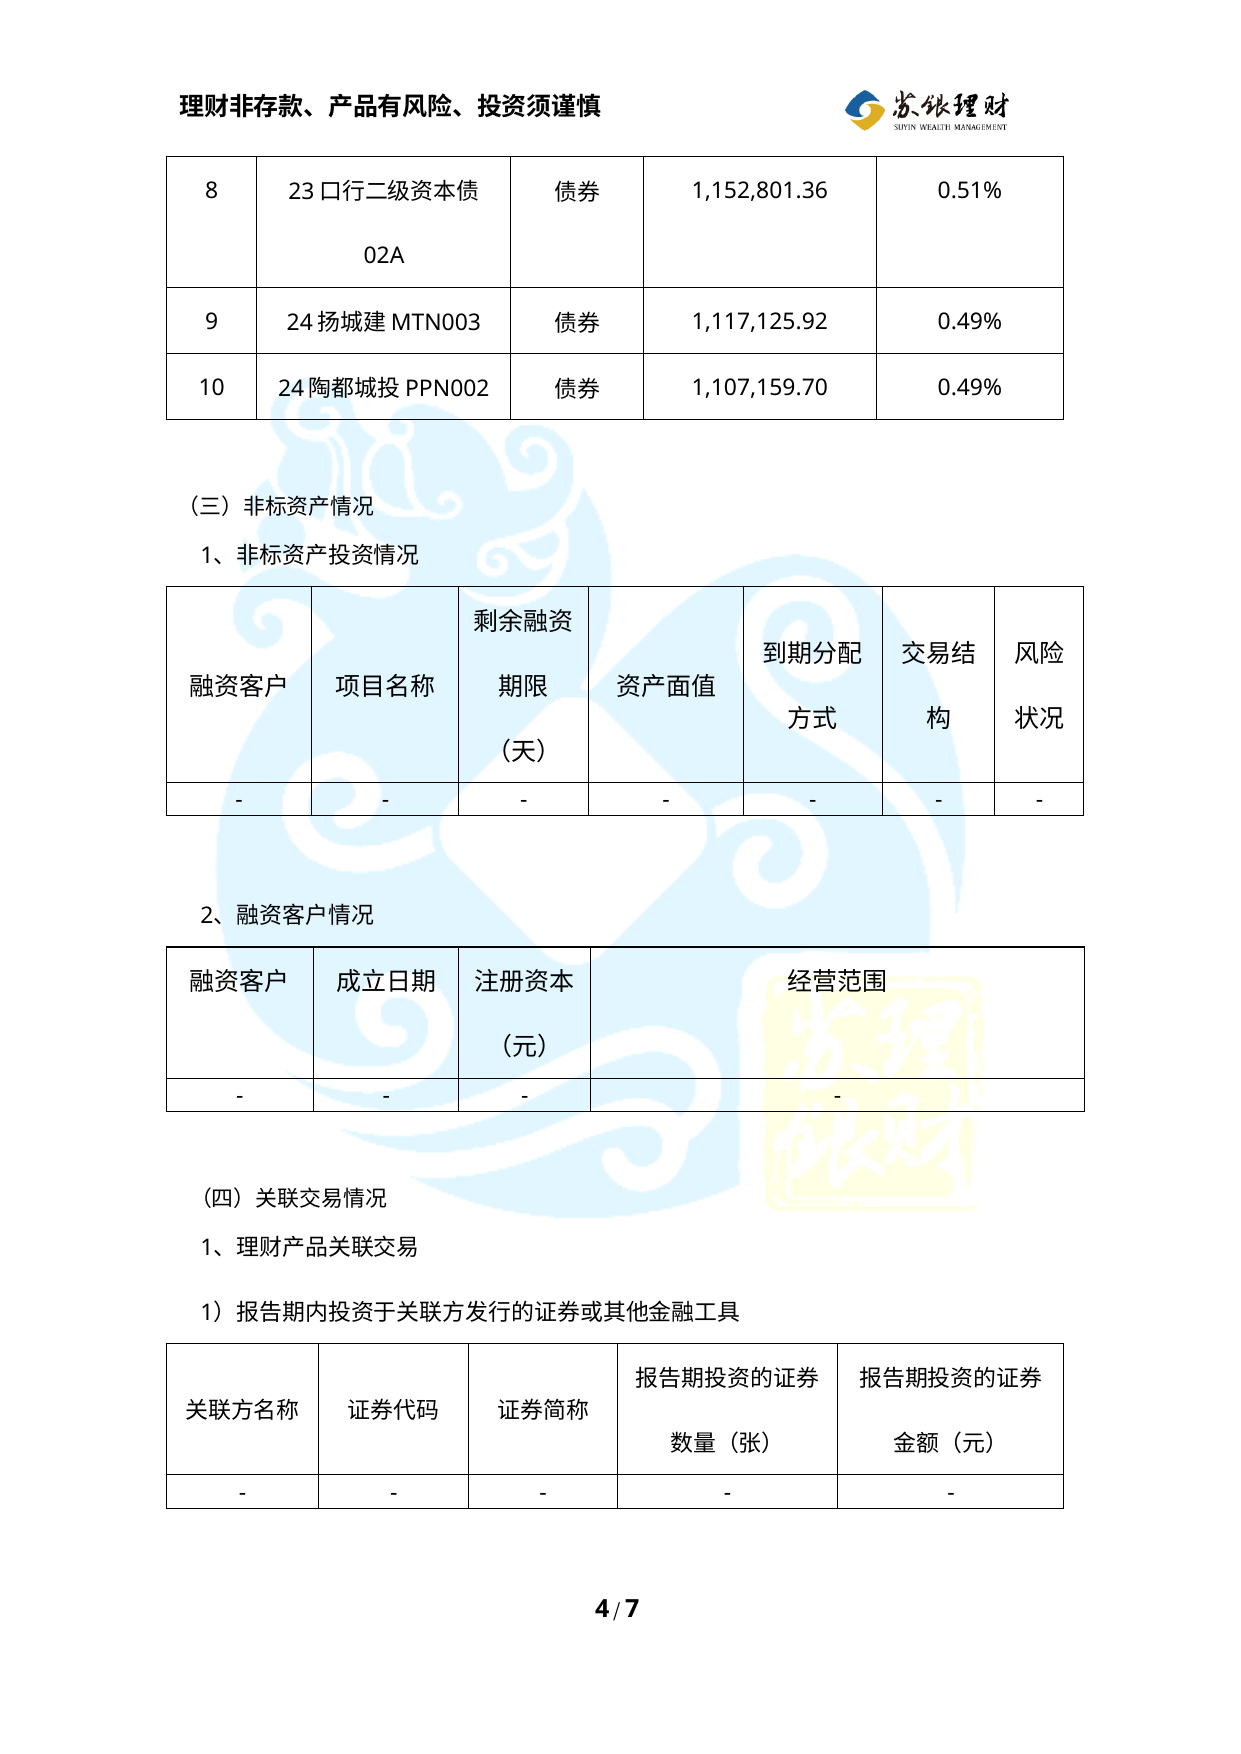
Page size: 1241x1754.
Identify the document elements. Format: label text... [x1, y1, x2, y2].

table_cell - [314, 1079, 458, 1111]
text 2、融资客户情况 [177, 881, 1053, 946]
table_cell 债券 [511, 157, 643, 287]
table_header 注册资本（元） [459, 948, 590, 1077]
picture [820, 72, 1039, 143]
table_cell 10 [167, 354, 256, 419]
text 1）报告期内投资于关联方发行的证券或其他金融工具 [177, 1278, 1053, 1343]
table_header 证券简称 [469, 1344, 617, 1474]
table_cell - [995, 783, 1083, 815]
table_cell - [167, 783, 311, 815]
table_cell - [167, 1079, 313, 1111]
table_cell - [589, 783, 743, 815]
table_cell - [459, 1079, 590, 1111]
table_header 资产面值 [589, 587, 743, 782]
table_cell 8 [167, 157, 256, 287]
table_cell - [167, 1475, 318, 1508]
table_cell - [459, 783, 588, 815]
table_cell 债券 [511, 354, 643, 419]
text 1、非标资产投资情况 [177, 521, 1053, 586]
table_cell - [883, 783, 994, 815]
table_header 融资客户 [167, 587, 311, 782]
table_cell - [469, 1475, 617, 1508]
table_cell 0.51% [877, 157, 1063, 287]
table_header 融资客户 [167, 948, 313, 1077]
table_cell - [591, 1079, 1084, 1111]
table_header 风险状况 [995, 587, 1083, 782]
table_cell 23口行二级资本债02A [257, 157, 510, 287]
table_cell - [319, 1475, 468, 1508]
table_cell - [312, 783, 458, 815]
subtitle 关联交易情况 [190, 1181, 1053, 1213]
table_cell 债券 [511, 288, 643, 353]
table_cell - [618, 1475, 837, 1508]
table_header 剩余融资期限（天） [459, 587, 588, 782]
text 1、理财产品关联交易 [177, 1213, 1053, 1278]
table_cell 0.49% [877, 354, 1063, 419]
table_header 交易结构 [883, 587, 994, 782]
table_header 到期分配方式 [744, 587, 882, 782]
table_header 成立日期 [314, 948, 458, 1077]
table_header 关联方名称 [167, 1344, 318, 1474]
table_cell 1,107,159.70 [644, 354, 876, 419]
table_header 项目名称 [312, 587, 458, 782]
table_header 报告期投资的证券金额（元） [838, 1344, 1063, 1474]
table_cell 1,152,801.36 [644, 157, 876, 287]
table_cell 0.49% [877, 288, 1063, 353]
table_header 证券代码 [319, 1344, 468, 1474]
table_header 报告期投资的证券数量（张） [618, 1344, 837, 1474]
table_cell 24扬城建MTN003 [257, 288, 510, 353]
table_header 经营范围 [591, 948, 1084, 1077]
subtitle 非标资产情况 [177, 488, 1053, 521]
table_cell - [838, 1475, 1063, 1508]
table_cell 9 [167, 288, 256, 353]
table_cell - [744, 783, 882, 815]
table_cell 24陶都城投PPN002 [257, 354, 510, 419]
table_cell 1,117,125.92 [644, 288, 876, 353]
